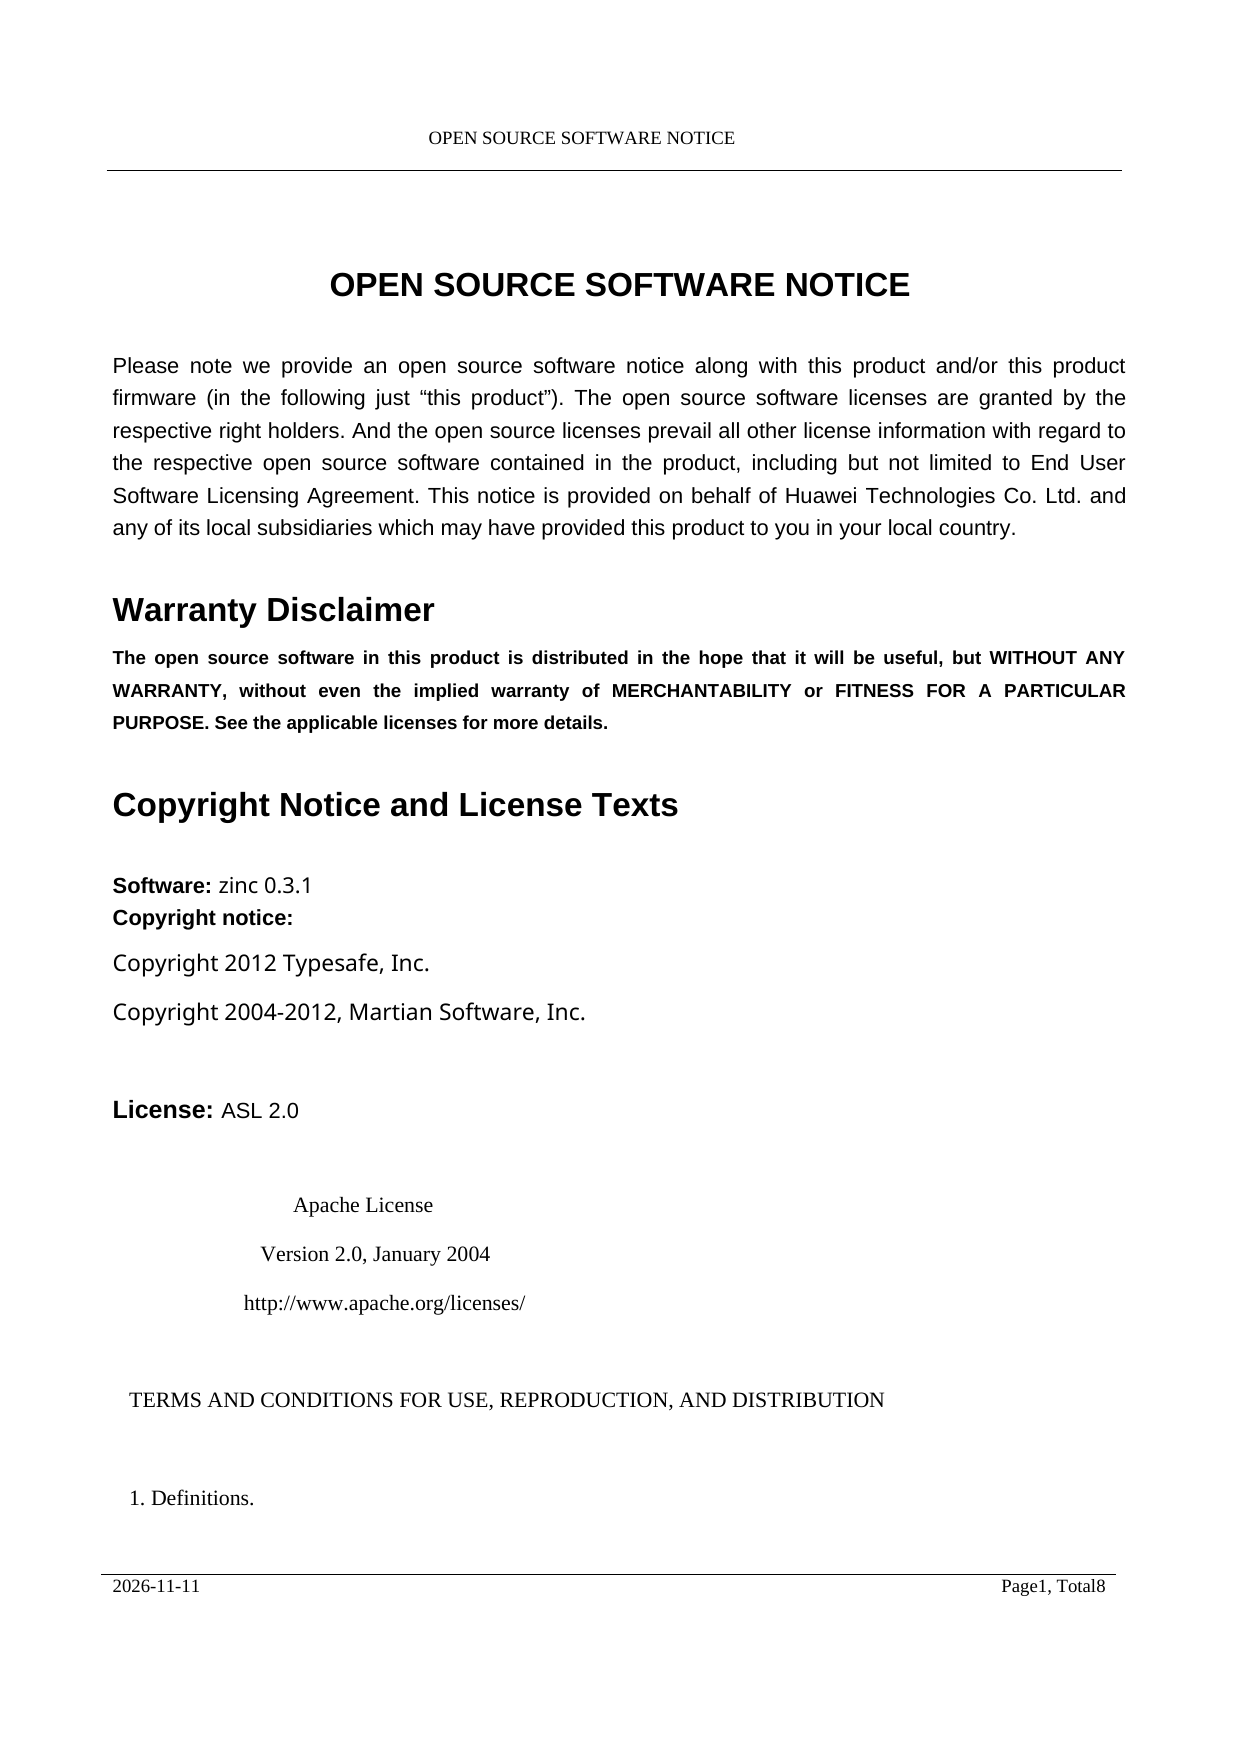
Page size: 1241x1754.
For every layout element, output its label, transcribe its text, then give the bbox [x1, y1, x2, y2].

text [112, 1140, 1128, 1513]
text Please note we provide an open source software notice along with this product and/or this product firmware (in the following just “this product”). The open source software licenses are granted by the respective right holders. And the open source licenses prevail all other license information with regard to the respective open source software contained in the product, including but not limited to End User Software Licensing Agreement. This notice is provided on behalf of Huawei Technologies Co. Ltd. and any of its local subsidiaries which may have provided this product to you in your local country. [112, 349, 1128, 544]
text Software: zinc 0.3.1 [112, 869, 1128, 901]
text Copyright 2012 Typesafe, Inc. Copyright 2004-2012, Martian Software, Inc. [112, 947, 1128, 1077]
text Copyright notice: [112, 901, 1128, 934]
text OPEN SOURCE SOFTWARE NOTICE [112, 251, 1128, 316]
text Copyright Notice and License Texts [112, 771, 1128, 836]
text License: ASL 2.0 [112, 1093, 1128, 1125]
text Warranty Disclaimer [112, 576, 1128, 641]
text The open source software in this product is distributed in the hope that it will be useful, but WITHOUT ANY WARRANTY, without even the implied warranty of MERCHANTABILITY or FITNESS FOR A PARTICULAR PURPOSE. See the applicable licenses for more details. [112, 641, 1128, 739]
